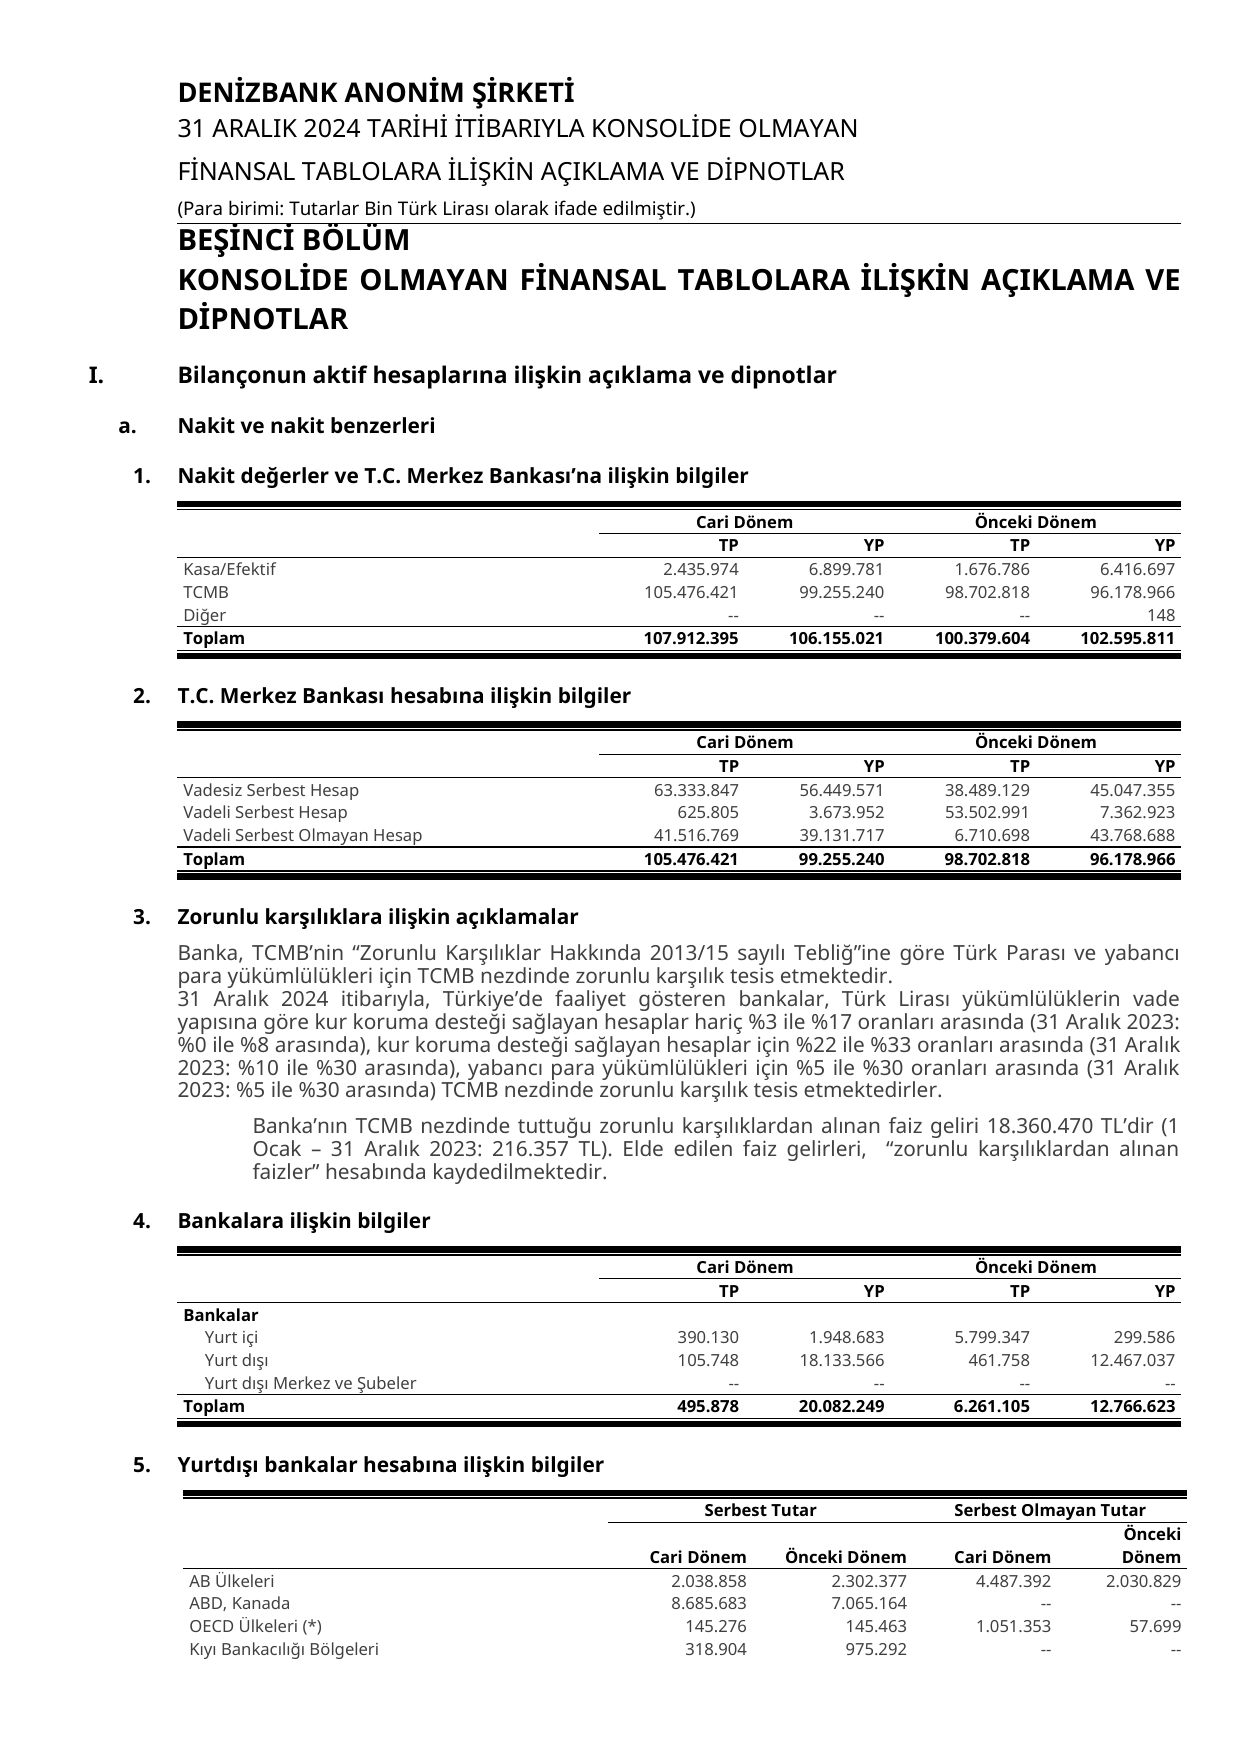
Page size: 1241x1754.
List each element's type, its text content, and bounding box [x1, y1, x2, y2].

list Yurtdışı bankalar hesabına ilişkin bilgiler [133, 1452, 1181, 1477]
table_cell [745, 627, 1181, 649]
text 31 Aralık 2024 itibarıyla, Türkiye’de faaliyet gösteren bankalar, Türk Lirası yükümlülüklerin vade yapısına göre kur koruma desteği sağlayan hesaplar hariç %3 ile %17 oranları arasında (31 Aralık 2023: %0 ile %8 arasında), kur koruma desteği sağlayan hesaplar için %22 ile %33 oranları arasında (31 Aralık 2023: %10 ile %30 arasında), yabancı para yükümlülükleri için %5 ile %30 oranları arasında (31 Aralık 2023: %5 ile %30 arasında) TCMB nezdinde zorunlu karşılık tesis etmektedirler. [177, 988, 1181, 1102]
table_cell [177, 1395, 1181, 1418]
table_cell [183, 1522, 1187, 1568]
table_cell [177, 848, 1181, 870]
list Bilançonun aktif hesaplarına ilişkin açıklama ve dipnotlar [88, 363, 1181, 388]
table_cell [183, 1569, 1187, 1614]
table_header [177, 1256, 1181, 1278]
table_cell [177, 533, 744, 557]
text Banka’nın TCMB nezdinde tuttuğu zorunlu karşılıklardan alınan faiz geliri 18.360.470 TL’dir (1 Ocak – 31 Aralık 2023: 216.357 TL). Elde edilen faiz gelirleri, “zorunlu karşılıklardan alınan faizler” hesabında kaydedilmektedir. [252, 1115, 1181, 1184]
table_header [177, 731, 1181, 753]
list T.C. Merkez Bankası hesabına ilişkin bilgiler [133, 684, 1181, 709]
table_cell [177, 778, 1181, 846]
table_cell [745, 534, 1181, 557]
list Zorunlu karşılıklara ilişkin açıklamalar [133, 904, 1181, 929]
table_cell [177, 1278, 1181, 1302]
list Nakit ve nakit benzerleri [118, 413, 1181, 438]
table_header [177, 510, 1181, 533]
list Bankalara ilişkin bilgiler [133, 1209, 1181, 1234]
text KONSOLİDE OLMAYAN FİNANSAL TABLOLARA İLİŞKİN AÇIKLAMA VE DİPNOTLAR [177, 259, 1181, 338]
list Nakit değerler ve T.C. Merkez Bankası’na ilişkin bilgiler [133, 463, 1181, 488]
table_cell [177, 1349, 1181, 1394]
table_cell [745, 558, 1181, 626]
text Banka, TCMB’nin “Zorunlu Karşılıklar Hakkında 2013/15 sayılı Tebliğ”ine göre Türk Parası ve yabancı para yükümlülükleri için TCMB nezdinde zorunlu karşılık tesis etmektedir. [177, 942, 1181, 988]
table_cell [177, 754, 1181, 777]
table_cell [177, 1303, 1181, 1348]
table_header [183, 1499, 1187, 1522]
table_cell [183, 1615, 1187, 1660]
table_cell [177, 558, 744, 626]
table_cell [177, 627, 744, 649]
text BEŞİNCİ BÖLÜM [177, 219, 1181, 259]
